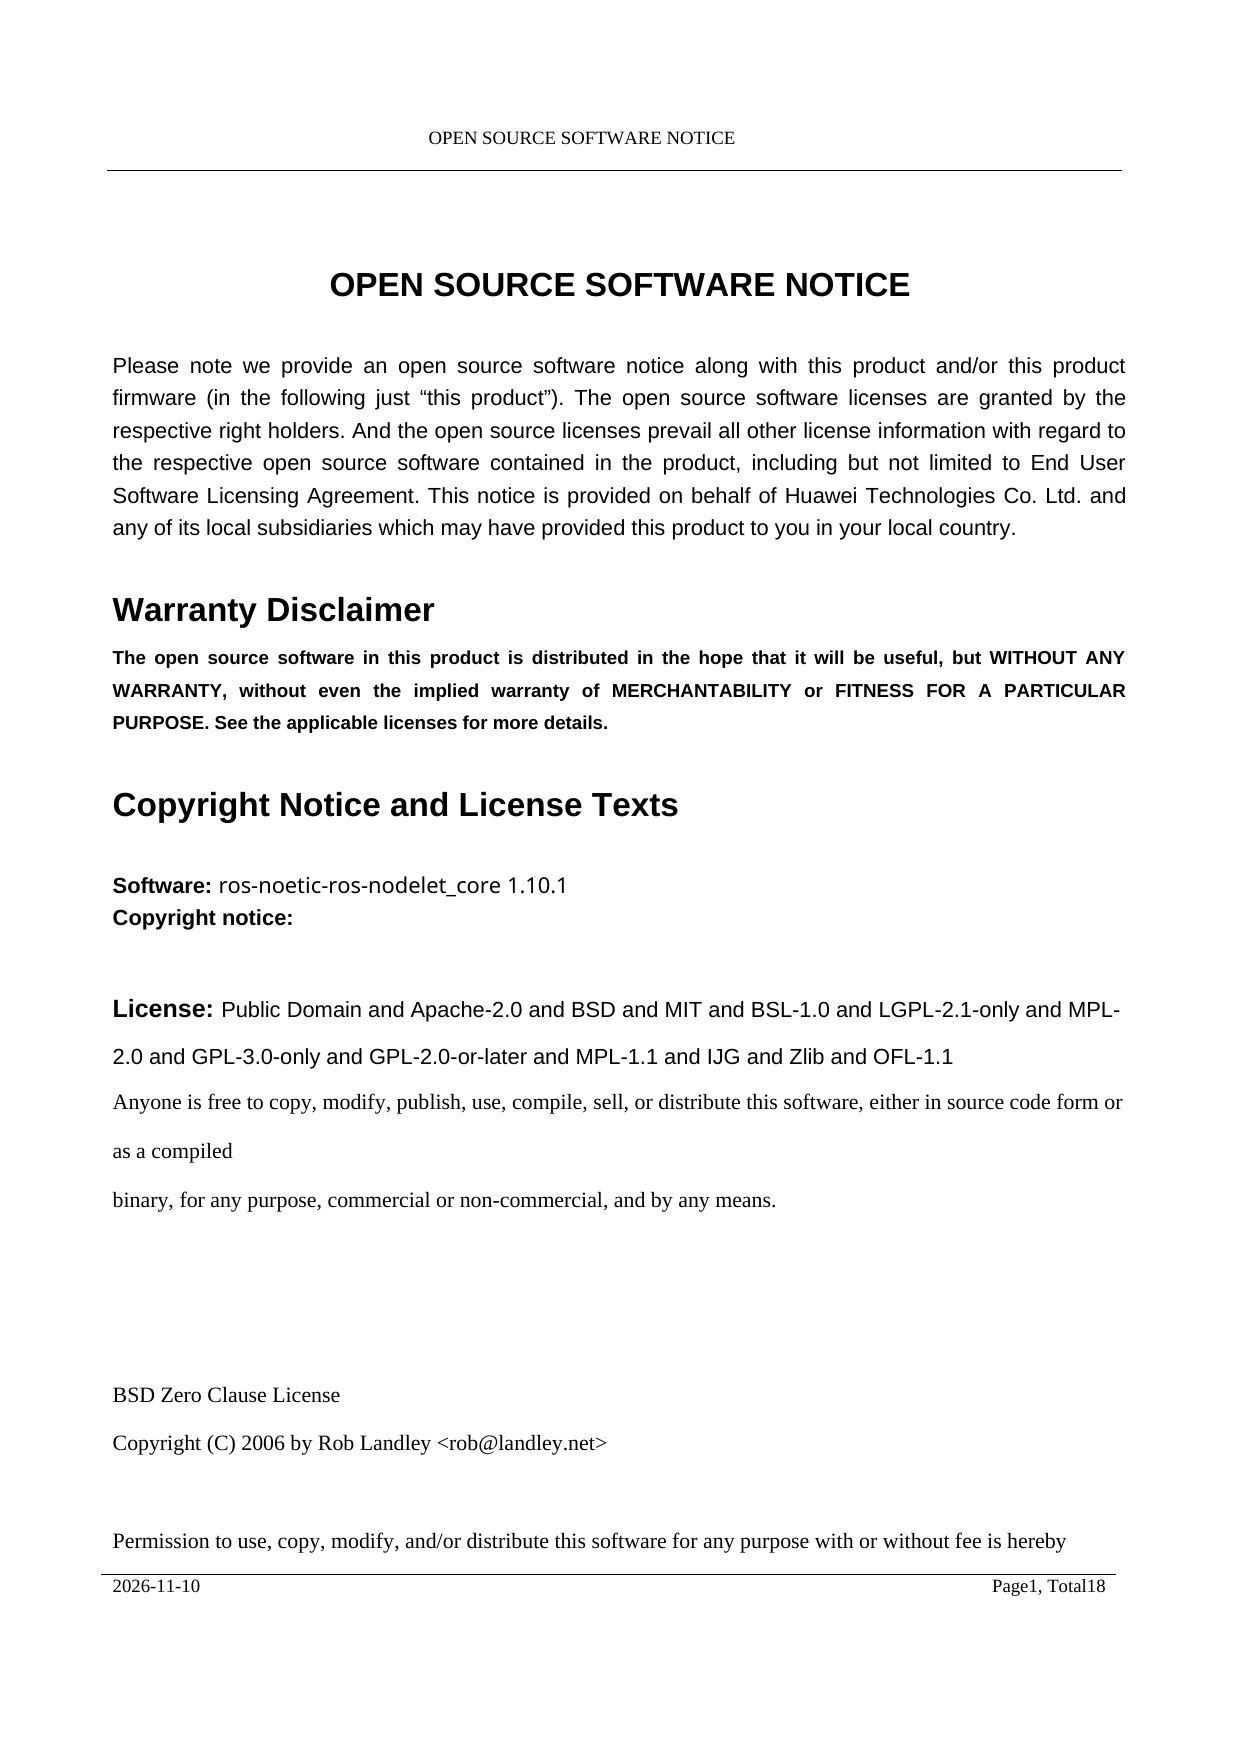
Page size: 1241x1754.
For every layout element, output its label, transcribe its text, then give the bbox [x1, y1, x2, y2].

text OPEN SOURCE SOFTWARE NOTICE [112, 251, 1128, 316]
text The open source software in this product is distributed in the hope that it will be useful, but WITHOUT ANY WARRANTY, without even the implied warranty of MERCHANTABILITY or FITNESS FOR A PARTICULAR PURPOSE. See the applicable licenses for more details. [112, 641, 1128, 739]
text Software: ros-noetic-ros-nodelet_core 1.10.1 [112, 869, 1128, 901]
text Copyright Notice and License Texts [112, 771, 1128, 836]
text Warranty Disclaimer [112, 576, 1128, 641]
text Copyright notice: [112, 901, 1128, 934]
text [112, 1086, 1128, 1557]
text Please note we provide an open source software notice along with this product and/or this product firmware (in the following just “this product”). The open source software licenses are granted by the respective right holders. And the open source licenses prevail all other license information with regard to the respective open source software contained in the product, including but not limited to End User Software Licensing Agreement. This notice is provided on behalf of Huawei Technologies Co. Ltd. and any of its local subsidiaries which may have provided this product to you in your local country. [112, 349, 1128, 544]
text License: Public Domain and Apache-2.0 and BSD and MIT and BSL-1.0 and LGPL-2.1-only and MPL-2.0 and GPL-3.0-only and GPL-2.0-or-later and MPL-1.1 and IJG and Zlib and OFL-1.1 [112, 992, 1128, 1073]
